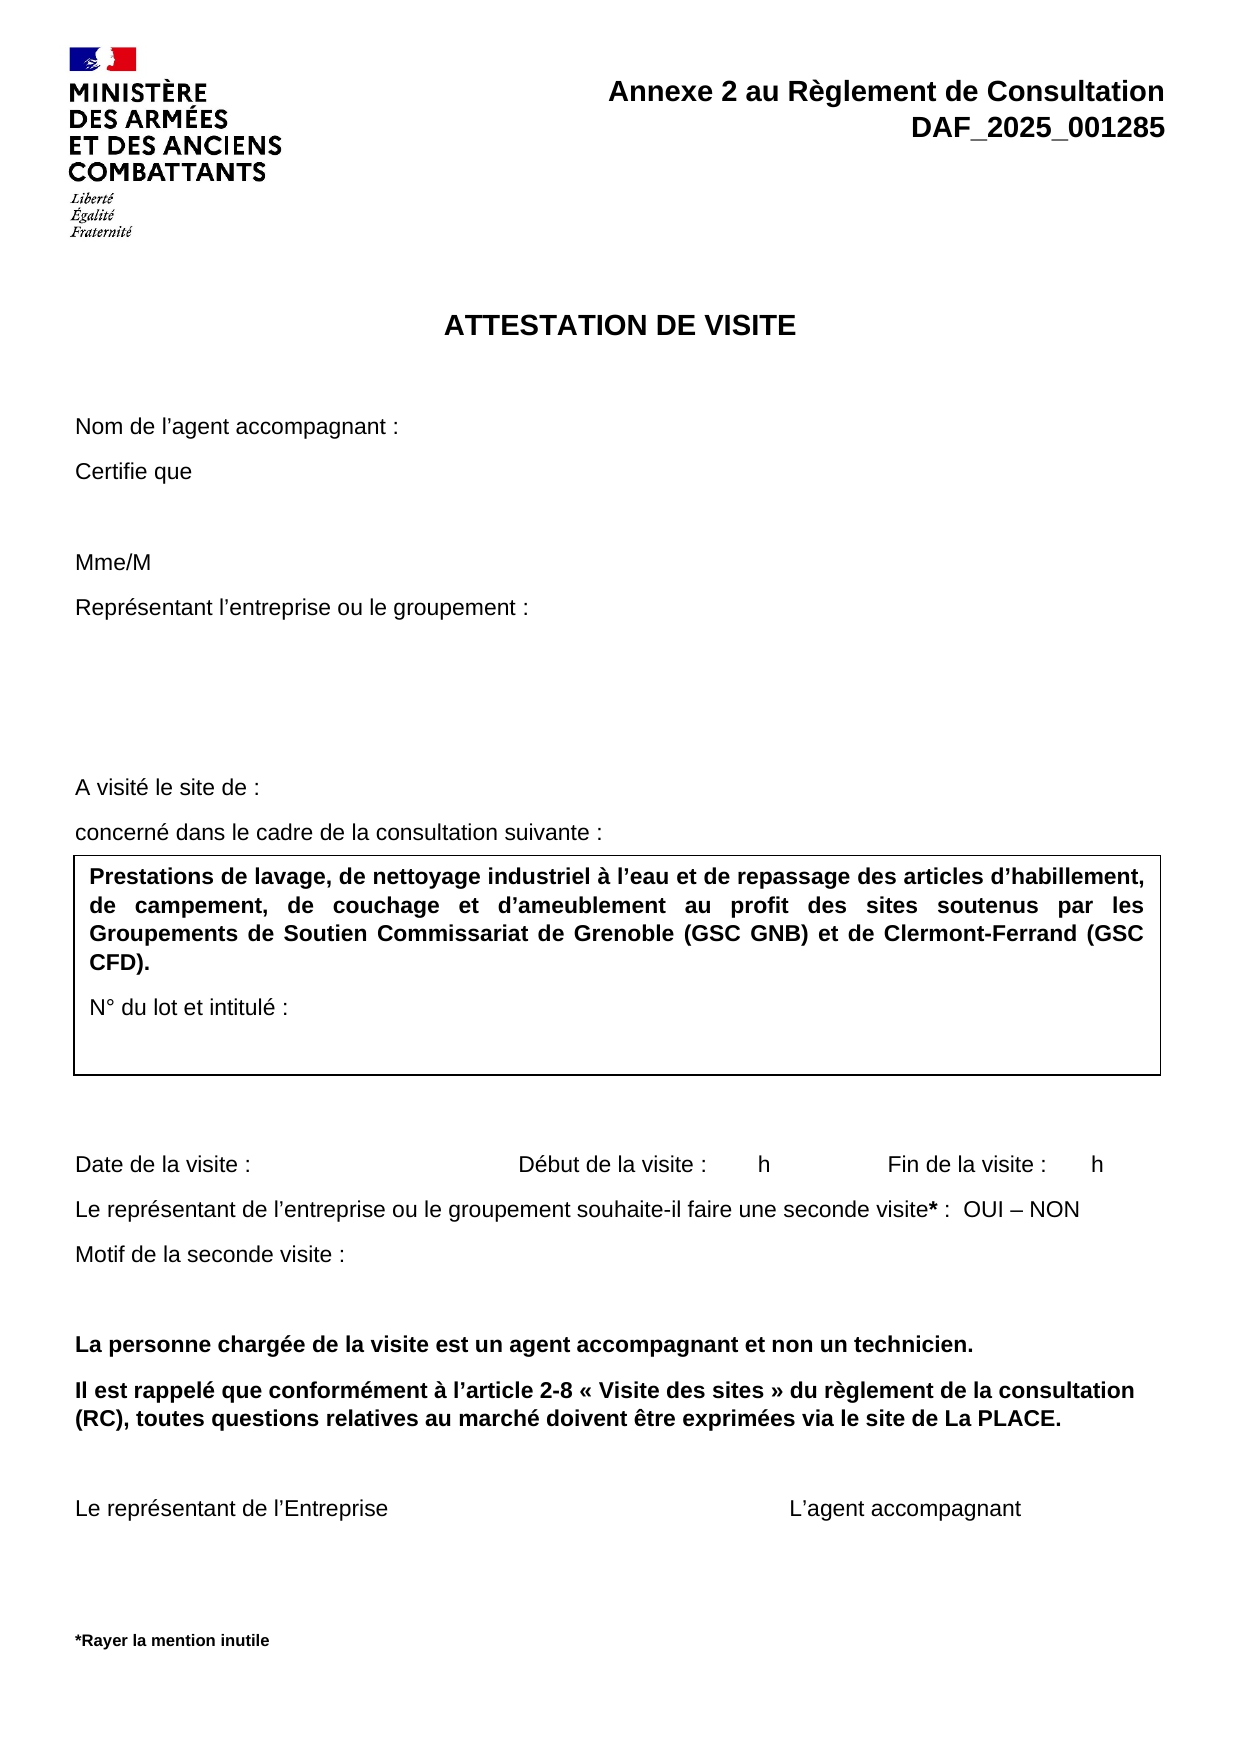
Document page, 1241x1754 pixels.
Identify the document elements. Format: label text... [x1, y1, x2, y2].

text Nom de l’agent accompagnant : [75, 413, 1165, 439]
text Motif de la seconde visite : [75, 1241, 1165, 1268]
text Mme/M [75, 548, 1165, 575]
text Il est rappelé que conformément à l’article 2-8 « Visite des sites » du règlement de la consultation (RC), toutes questions relatives au marché doivent être exprimées via le site de La PLACE. [75, 1377, 1165, 1431]
text Date de la visite : Début de la visite : h Fin de la visite : h [75, 1151, 1165, 1177]
text concerné dans le cadre de la consultation suivante : [75, 819, 1165, 846]
text Certifie que [75, 458, 1165, 485]
text ATTESTATION DE VISITE [75, 308, 1165, 341]
text La personne chargée de la visite est un agent accompagnant et non un technicien. [75, 1331, 1165, 1358]
text A visité le site de : [75, 774, 1165, 800]
picture [59, 45, 284, 246]
text Le représentant de l’Entreprise L’agent accompagnant [75, 1495, 1165, 1522]
text Représentant l’entreprise ou le groupement : [75, 594, 1165, 620]
text Le représentant de l’entreprise ou le groupement souhaite-il faire une seconde visite* : OUI – NON [75, 1196, 1165, 1222]
text *Rayer la mention inutile [75, 1631, 1165, 1650]
